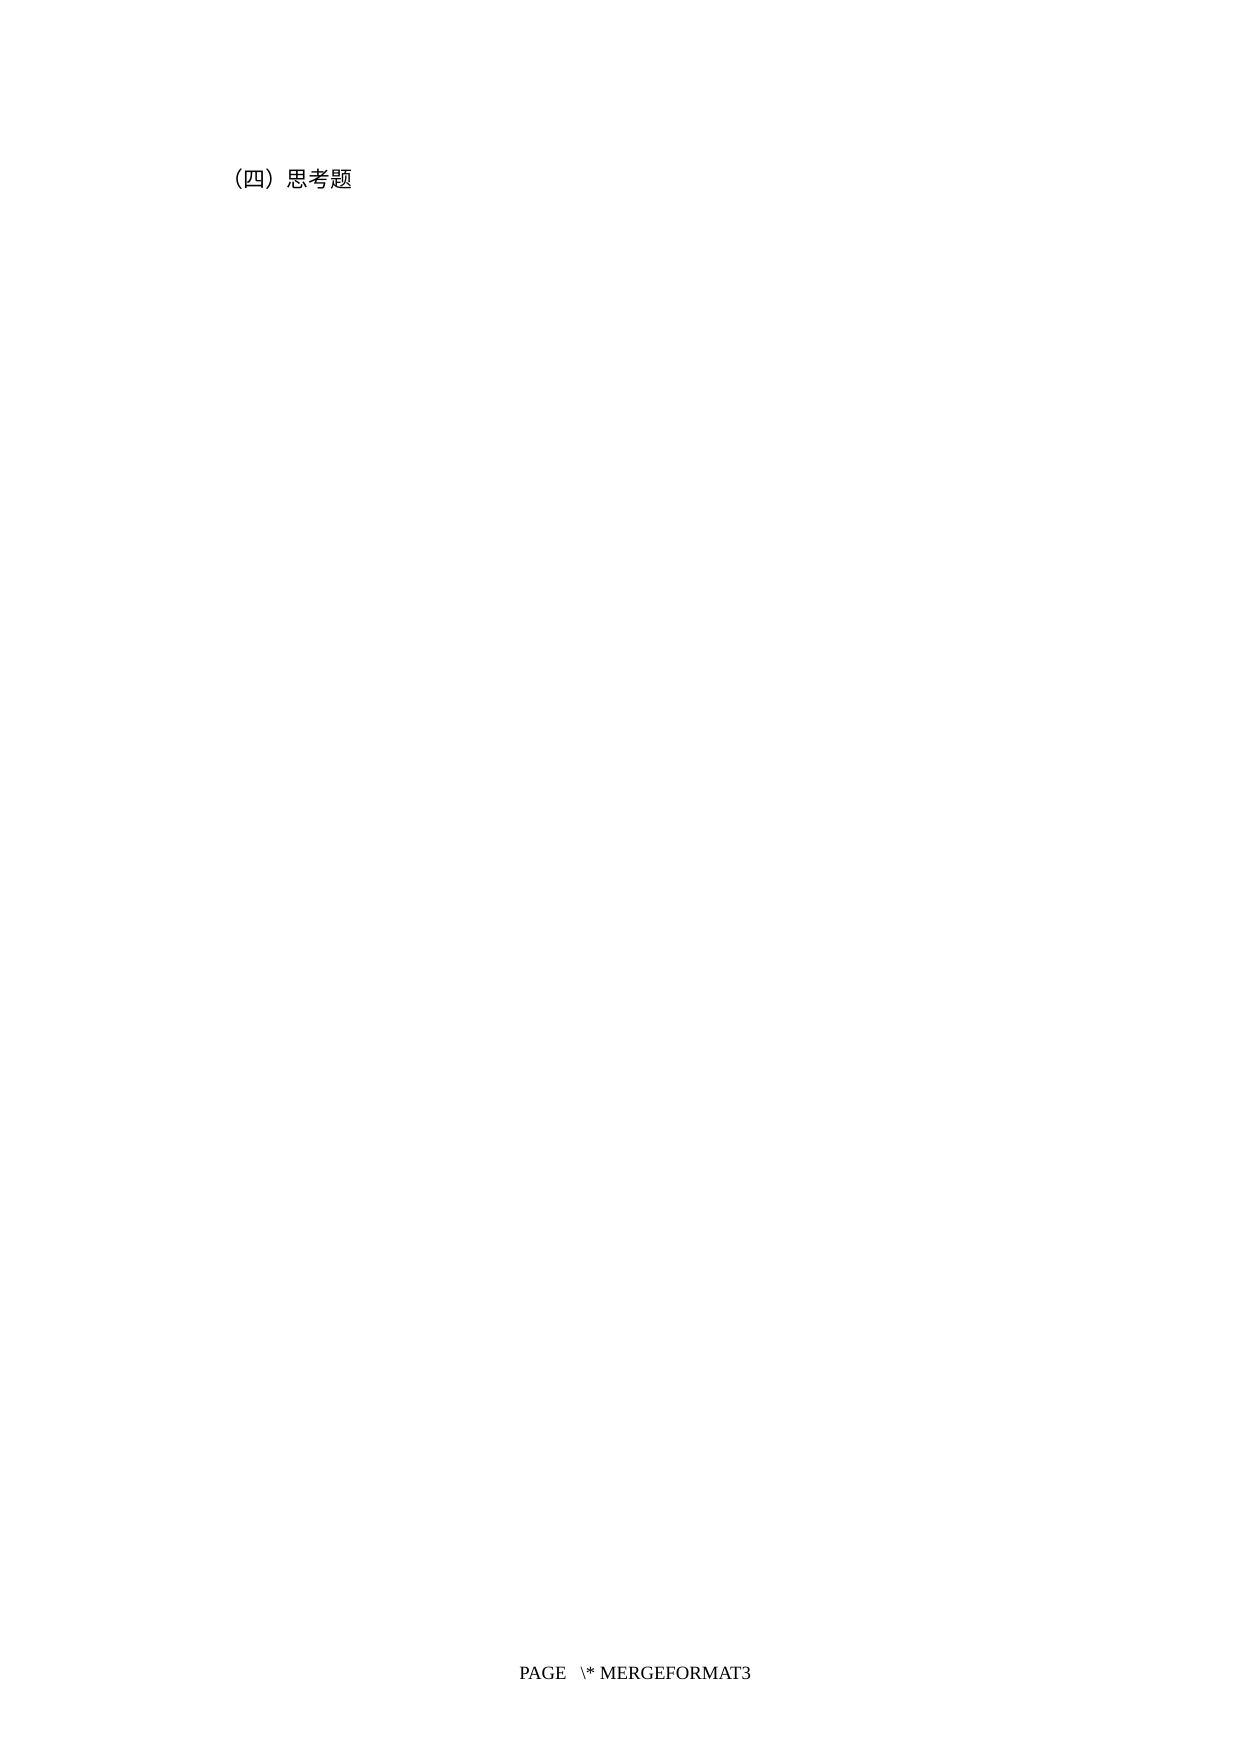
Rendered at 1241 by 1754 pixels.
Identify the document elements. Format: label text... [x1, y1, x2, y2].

text （四）思考题 [177, 162, 1092, 194]
